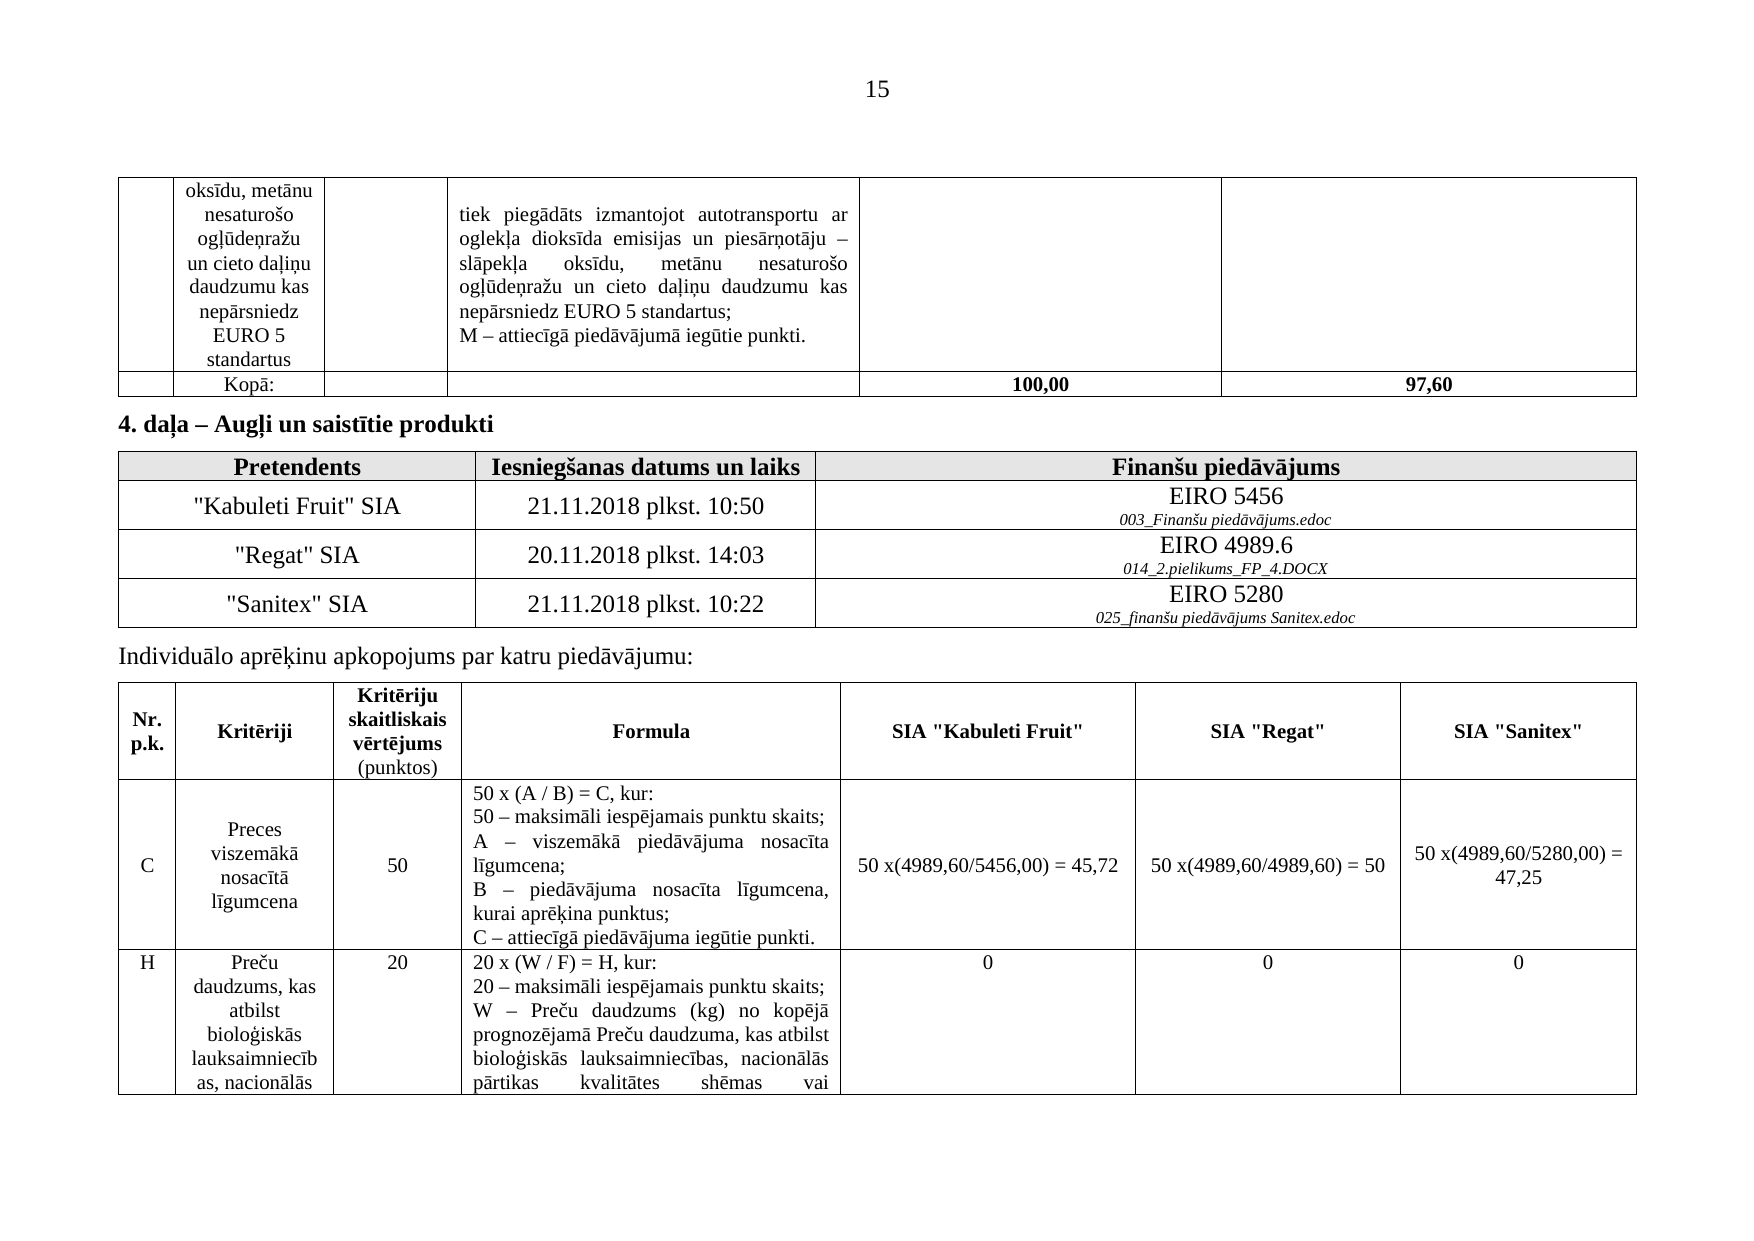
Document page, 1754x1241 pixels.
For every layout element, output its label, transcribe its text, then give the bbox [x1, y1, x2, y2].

table_cell Preces viszemākā nosacītā līgumcena [176, 780, 333, 949]
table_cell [860, 178, 1221, 371]
table_cell 21.11.2018 plkst. 10:50 [476, 481, 815, 529]
table_cell 0 [841, 950, 1135, 1094]
table_cell 50 x (A / B) = C, kur: 50 – maksimāli iespējamais punktu skaits; A – viszemākā piedāvājuma nosacīta līgumcena; B – piedāvājuma nosacīta līgumcena, kurai aprēķina punktus; C – attiecīgā piedāvājuma iegūtie punkti. [462, 780, 840, 949]
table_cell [174, 178, 324, 371]
table_header Nr.p.k. [119, 683, 175, 779]
table_header Kritēriju skaitliskais vērtējums (punktos) [334, 683, 461, 779]
table_cell Kopā: [174, 372, 324, 396]
table_cell [119, 372, 173, 396]
table_cell 15 [325, 178, 447, 371]
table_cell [462, 950, 840, 1094]
table_cell 0 [1401, 950, 1636, 1094]
table_header SIA "Sanitex" [1401, 683, 1636, 779]
table_cell 50 x(4989,60/5456,00) = 45,72 [841, 780, 1135, 949]
table_cell EIRO 5456 003_Finanšu piedāvājums.edoc [816, 481, 1636, 529]
table_cell C [119, 780, 175, 949]
text 4. daļa – Augļi un saistītie produkti [118, 409, 1636, 438]
table_header SIA "Kabuleti Fruit" [841, 683, 1135, 779]
table_cell 20.11.2018 plkst. 14:03 [476, 530, 815, 578]
table_cell 50 x(4989,60/4989,60) = 50 [1136, 780, 1400, 949]
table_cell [176, 950, 333, 1094]
table_header Formula [462, 683, 840, 779]
table_cell 50 [334, 780, 461, 949]
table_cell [448, 178, 859, 371]
text Individuālo aprēķinu apkopojums par katru piedāvājumu: [118, 641, 1636, 669]
table_cell 20 [334, 950, 461, 1094]
table_header Kritēriji [176, 683, 333, 779]
table_cell 0 [1136, 950, 1400, 1094]
table_cell "Regat" SIA [119, 530, 475, 578]
table_cell EIRO 4989.6 014_2.pielikums_FP_4.DOCX [816, 530, 1636, 578]
table_header Finanšu piedāvājums [816, 452, 1636, 480]
table_header Pretendents [119, 452, 475, 480]
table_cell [1222, 178, 1636, 371]
table_cell 21.11.2018 plkst. 10:22 [476, 579, 815, 627]
table_cell [325, 372, 447, 396]
table_cell 97,60 [1222, 372, 1636, 396]
table_cell [448, 372, 859, 396]
table_header SIA "Regat" [1136, 683, 1400, 779]
table_cell H [119, 950, 175, 1094]
table_header Iesniegšanas datums un laiks [476, 452, 815, 480]
table_cell M [119, 178, 173, 371]
table_cell "Kabuleti Fruit" SIA [119, 481, 475, 529]
table_cell 100,00 [860, 372, 1221, 396]
table_cell "Sanitex" SIA [119, 579, 475, 627]
table_cell EIRO 5280 025_finanšu piedāvājums Sanitex.edoc [816, 579, 1636, 627]
table_cell 50 x(4989,60/5280,00) = 47,25 [1401, 780, 1636, 949]
